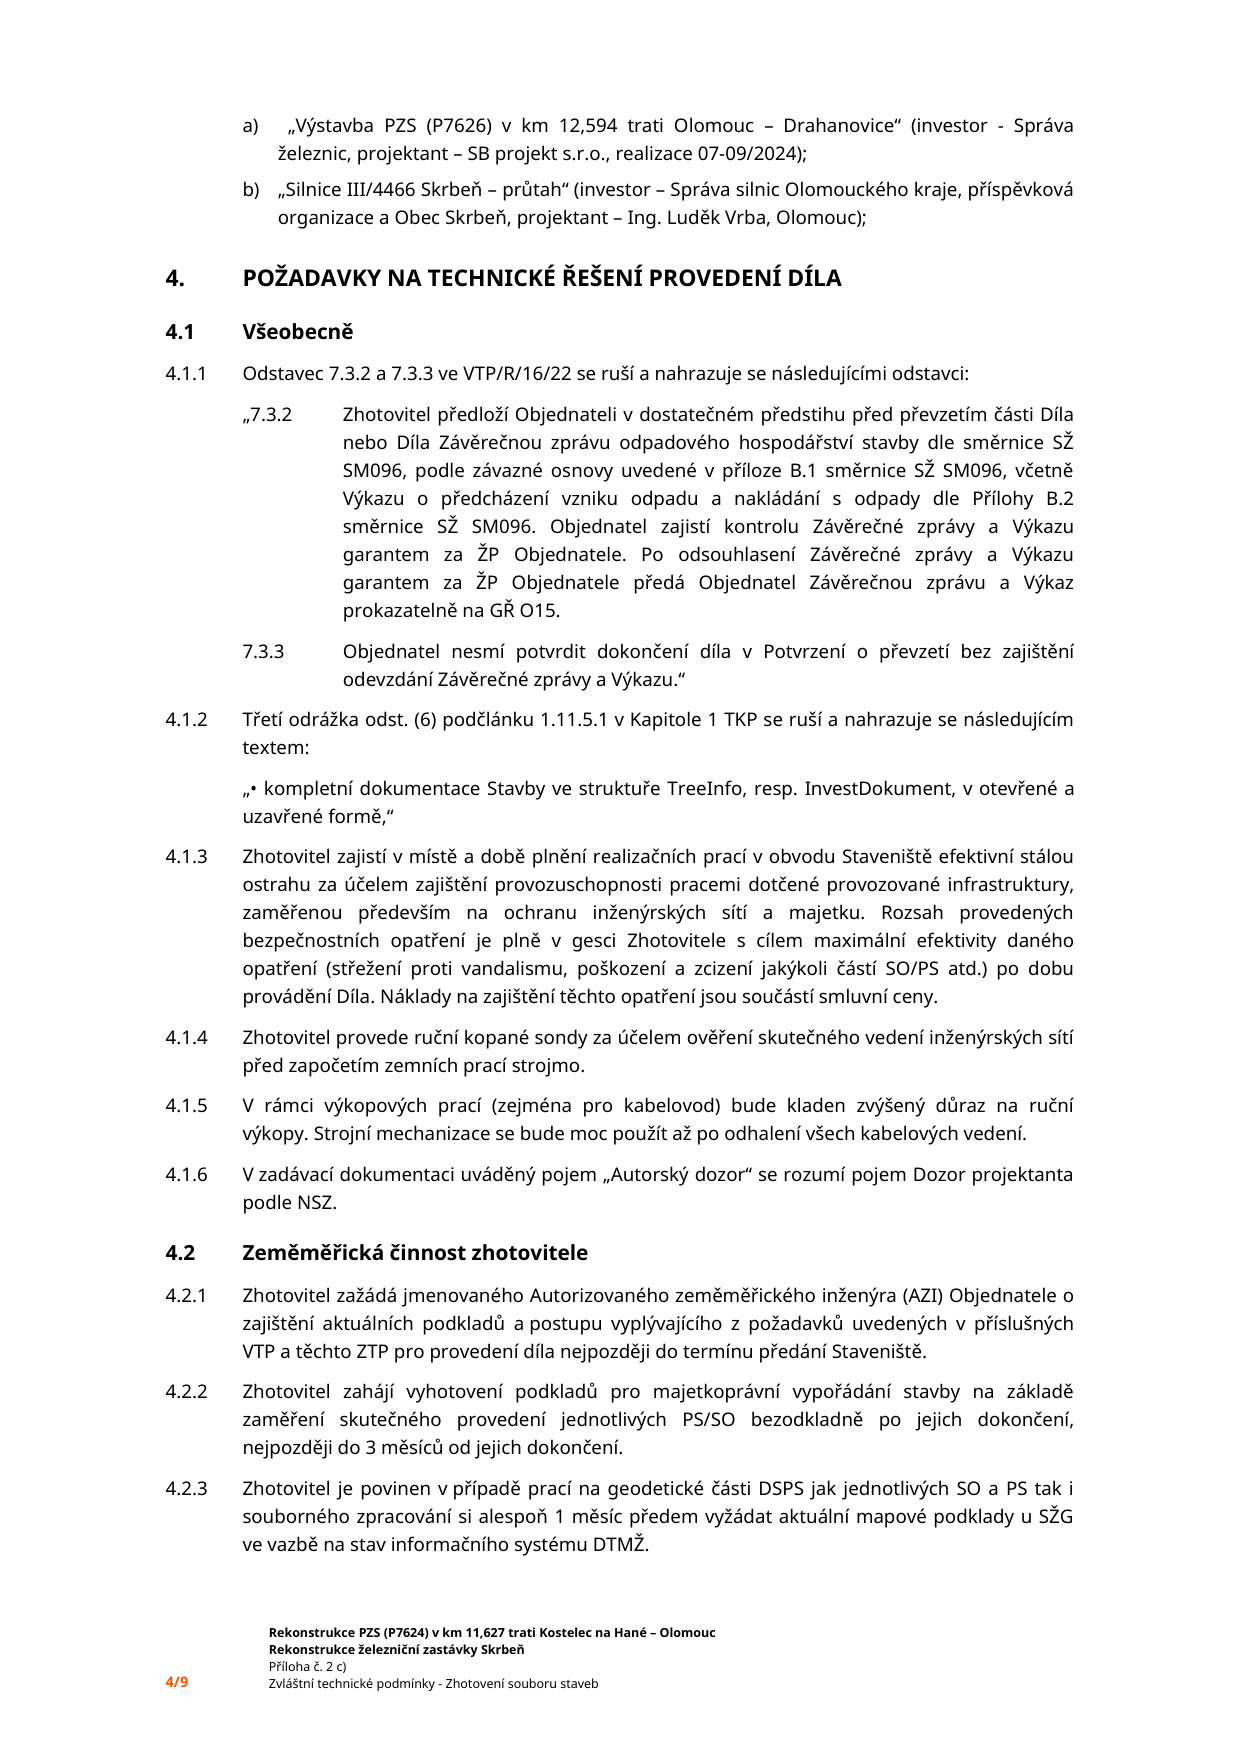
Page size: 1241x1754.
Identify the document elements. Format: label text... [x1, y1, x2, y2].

text Zhotovitel je povinen v případě prací na geodetické části DSPS jak jednotlivých SO a PS tak i souborného zpracování si alespoň 1 měsíc předem vyžádat aktuální mapové podklady u SŽG ve vazbě na stav informačního systému DTMŽ. [165, 1475, 1075, 1557]
text „• kompletní dokumentace Stavby ve struktuře TreeInfo, resp. InvestDokument, v otevřené a uzavřené formě,“ [242, 775, 1075, 828]
text „Silnice III/4466 Skrbeň – průtah“ (investor – Správa silnic Olomouckého kraje, příspěvková organizace a Obec Skrbeň, projektant – Ing. Luděk Vrba, Olomouc); [242, 177, 1075, 230]
text Zhotovitel zažádá jmenovaného Autorizovaného zeměměřického inženýra (AZI) Objednatele o zajištění aktuálních podkladů a postupu vyplývajícího z požadavků uvedených v příslušných VTP a těchto ZTP pro provedení díla nejpozději do termínu předání Staveniště. [165, 1282, 1075, 1363]
text Zhotovitel zahájí vyhotovení podkladů pro majetkoprávní vypořádání stavby na základě zaměření skutečného provedení jednotlivých PS/SO bezodkladně po jejich dokončení, nejpozději do 3 měsíců od jejich dokončení. [165, 1378, 1075, 1460]
text Zhotovitel zajistí v místě a době plnění realizačních prací v obvodu Staveniště efektivní stálou ostrahu za účelem zajištění provozuschopnosti pracemi dotčené provozované infrastruktury, zaměřenou především na ochranu inženýrských sítí a majetku. Rozsah provedených bezpečnostních opatření je plně v gesci Zhotovitele s cílem maximální efektivity daného opatření (střežení proti vandalismu, poškození a zcizení jakýkoli částí SO/PS atd.) po dobu provádění Díla. Náklady na zajištění těchto opatření jsou součástí smluvní ceny. [165, 843, 1075, 1009]
text Všeobecně [165, 317, 1075, 345]
text V rámci výkopových prací (zejména pro kabelovod) bude kladen zvýšený důraz na ruční výkopy. Strojní mechanizace se bude moc použít až po odhalení všech kabelových vedení. [165, 1093, 1075, 1146]
text Odstavec 7.3.2 a 7.3.3 ve VTP/R/16/22 se ruší a nahrazuje se následujícími odstavci: [165, 361, 1075, 386]
list Třetí odrážka odst. (6) podčlánku 1.11.5.1 v Kapitole 1 TKP se ruší a nahrazuje se následujícím textem: [165, 706, 1075, 760]
text V zadávací dokumentaci uváděný pojem „Autorský dozor“ se rozumí pojem Dozor projektanta podle NSZ. [165, 1161, 1075, 1215]
text Zeměměřická činnost zhotovitele [165, 1238, 1075, 1267]
text Zhotovitel provede ruční kopané sondy za účelem ověření skutečného vedení inženýrských sítí před započetím zemních prací strojmo. [165, 1024, 1075, 1078]
text „7.3.2 Zhotovitel předloží Objednateli v dostatečném předstihu před převzetím části Díla nebo Díla Závěrečnou zprávu odpadového hospodářství stavby dle směrnice SŽ SM096, podle závazné osnovy uvedené v příloze B.1 směrnice SŽ SM096, včetně Výkazu o předcházení vzniku odpadu a nakládání s odpady dle Přílohy B.2 směrnice SŽ SM096. Objednatel zajistí kontrolu Závěrečné zprávy a Výkazu garantem za ŽP Objednatele. Po odsouhlasení Závěrečné zprávy a Výkazu garantem za ŽP Objednatele předá Objednatel Závěrečnou zprávu a Výkaz prokazatelně na GŘ O15. [242, 401, 1075, 623]
text 7.3.3 Objednatel nesmí potvrdit dokončení díla v Potvrzení o převzetí bez zajištění odevzdání Závěrečné zprávy a Výkazu.“ [242, 638, 1075, 691]
text POŽADAVKY NA TECHNICKÉ ŘEŠENÍ PROVEDENÍ DÍLA [165, 262, 1075, 293]
text „Výstavba PZS (P7626) v km 12,594 trati Olomouc – Drahanovice“ (investor - Správa železnic, projektant – SB projekt s.r.o., realizace 07-09/2024); [242, 112, 1075, 166]
